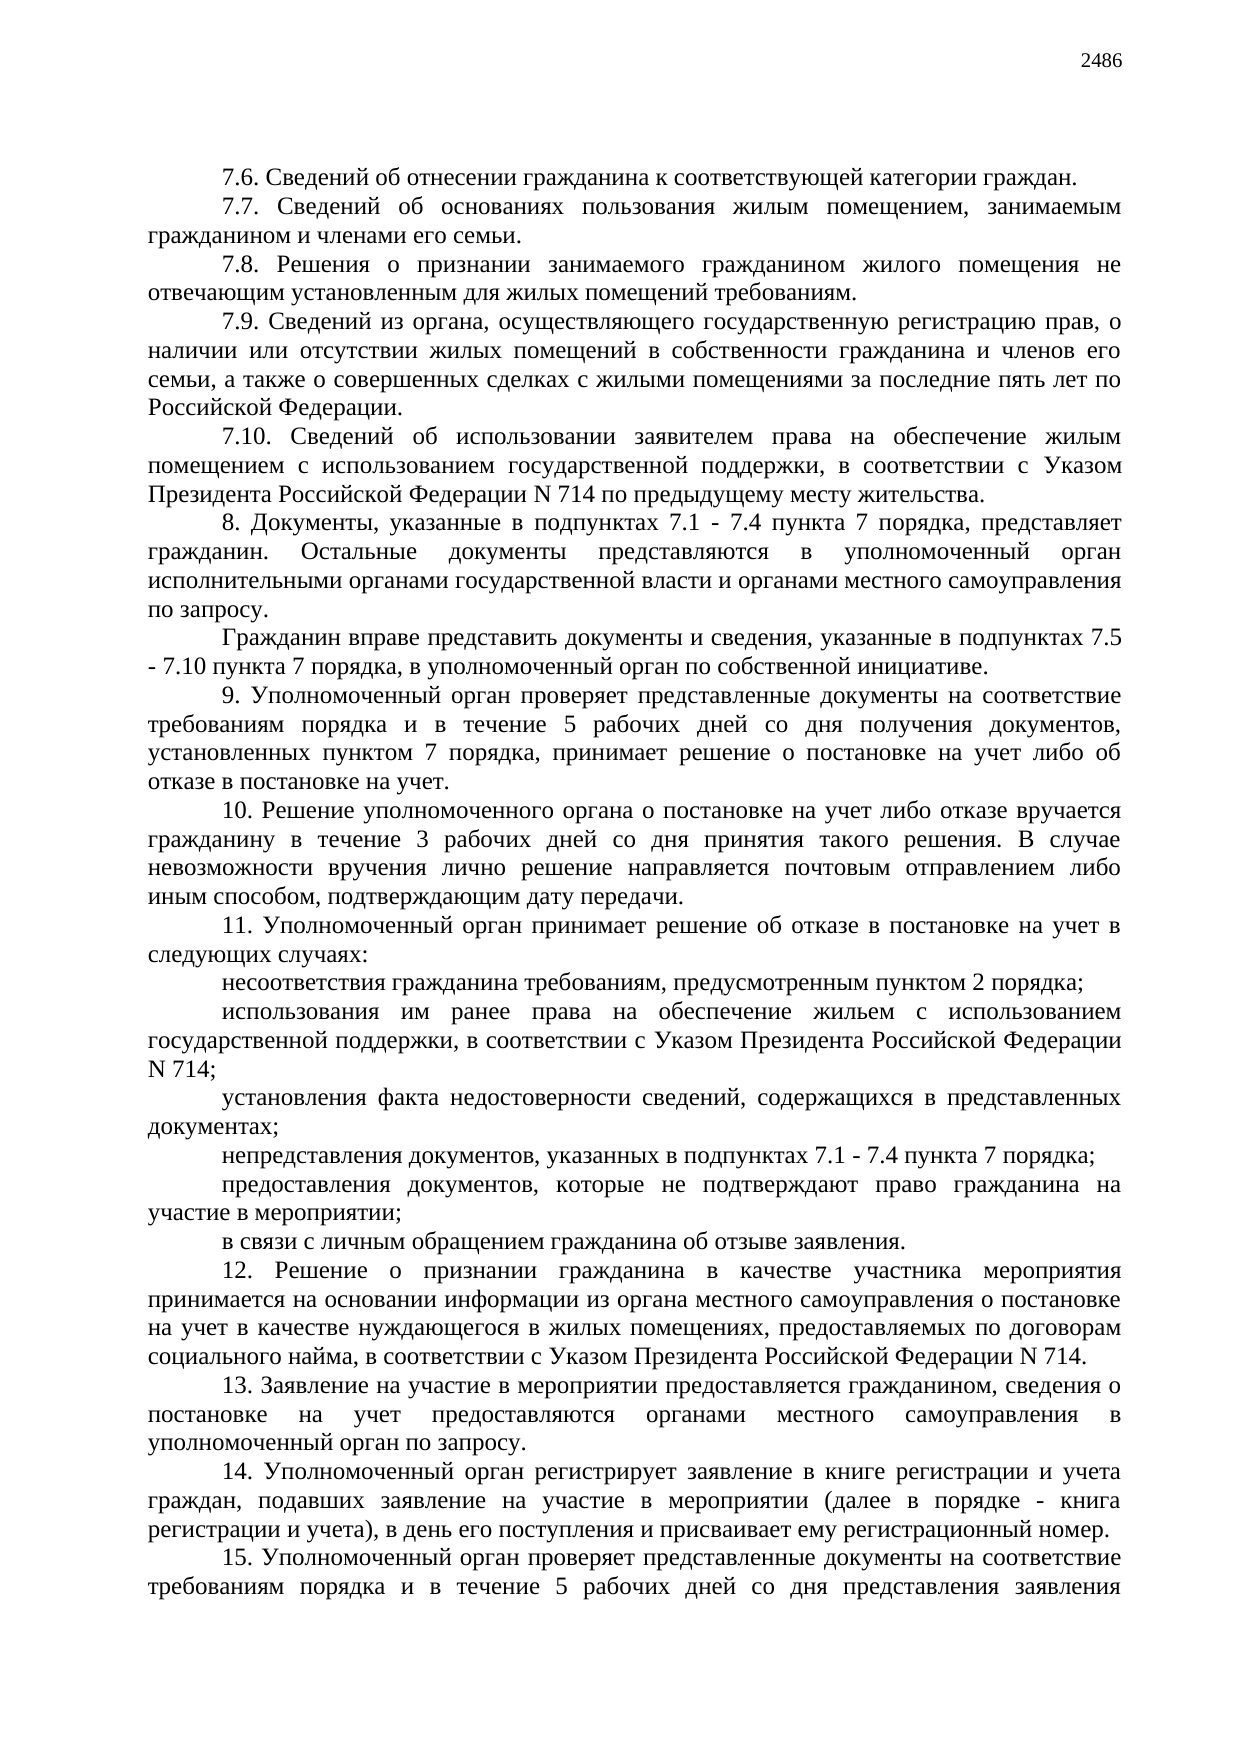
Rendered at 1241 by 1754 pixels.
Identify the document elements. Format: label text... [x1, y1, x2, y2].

text несоответствия гражданина требованиям, предусмотренным пунктом 2 порядка; [148, 967, 1122, 996]
text установления факта недостоверности сведений, содержащихся в представленных документах; [148, 1082, 1122, 1140]
text в связи с личным обращением гражданина об отзыве заявления. [148, 1226, 1122, 1255]
text предоставления документов, которые не подтверждают право гражданина на участие в мероприятии; [148, 1169, 1122, 1226]
text 7.9. Сведений из органа, осуществляющего государственную регистрацию прав, о наличии или отсутствии жилых помещений в собственности гражданина и членов его семьи, а также о совершенных сделках с жилыми помещениями за последние пять лет по Российской Федерации. [148, 306, 1122, 421]
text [148, 1542, 1122, 1600]
text использования им ранее права на обеспечение жильем с использованием государственной поддержки, в соответствии с Указом Президента Российской Федерации N 714; [148, 996, 1122, 1082]
text 7.8. Решения о признании занимаемого гражданином жилого помещения не отвечающим установленным для жилых помещений требованиям. [148, 249, 1122, 306]
text 10. Решение уполномоченного органа о постановке на учет либо отказе вручается гражданину в течение 3 рабочих дней со дня принятия такого решения. В случае невозможности вручения лично решение направляется почтовым отправлением либо иным способом, подтверждающим дату передачи. [148, 795, 1122, 910]
text 7.6. Сведений об отнесении гражданина к соответствующей категории граждан. [148, 162, 1122, 191]
text 11. Уполномоченный орган принимает решение об отказе в постановке на учет в следующих случаях: [148, 910, 1122, 967]
text 7.7. Сведений об основаниях пользования жилым помещением, занимаемым гражданином и членами его семьи. [148, 191, 1122, 249]
text 7.10. Сведений об использовании заявителем права на обеспечение жилым помещением с использованием государственной поддержки, в соответствии с Указом Президента Российской Федерации N 714 по предыдущему месту жительства. [148, 421, 1122, 507]
text 13. Заявление на участие в мероприятии предоставляется гражданином, сведения о постановке на учет предоставляются органами местного самоуправления в уполномоченный орган по запросу. [148, 1370, 1122, 1456]
text 9. Уполномоченный орган проверяет представленные документы на соответствие требованиям порядка и в течение 5 рабочих дней со дня получения документов, установленных пунктом 7 порядка, принимает решение о постановке на учет либо об отказе в постановке на учет. [148, 680, 1122, 795]
text 12. Решение о признании гражданина в качестве участника мероприятия принимается на основании информации из органа местного самоуправления о постановке на учет в качестве нуждающегося в жилых помещениях, предоставляемых по договорам социального найма, в соответствии с Указом Президента Российской Федерации N 714. [148, 1255, 1122, 1370]
text непредставления документов, указанных в подпунктах 7.1 - 7.4 пункта 7 порядка; [148, 1140, 1122, 1169]
text 8. Документы, указанные в подпунктах 7.1 - 7.4 пункта 7 порядка, представляет гражданин. Остальные документы представляются в уполномоченный орган исполнительными органами государственной власти и органами местного самоуправления по запросу. [148, 507, 1122, 622]
text 14. Уполномоченный орган регистрирует заявление в книге регистрации и учета граждан, подавших заявление на участие в мероприятии (далее в порядке - книга регистрации и учета), в день его поступления и присваивает ему регистрационный номер. [148, 1456, 1122, 1542]
text Гражданин вправе представить документы и сведения, указанные в подпунктах 7.5 - 7.10 пункта 7 порядка, в уполномоченный орган по собственной инициативе. [148, 622, 1122, 680]
